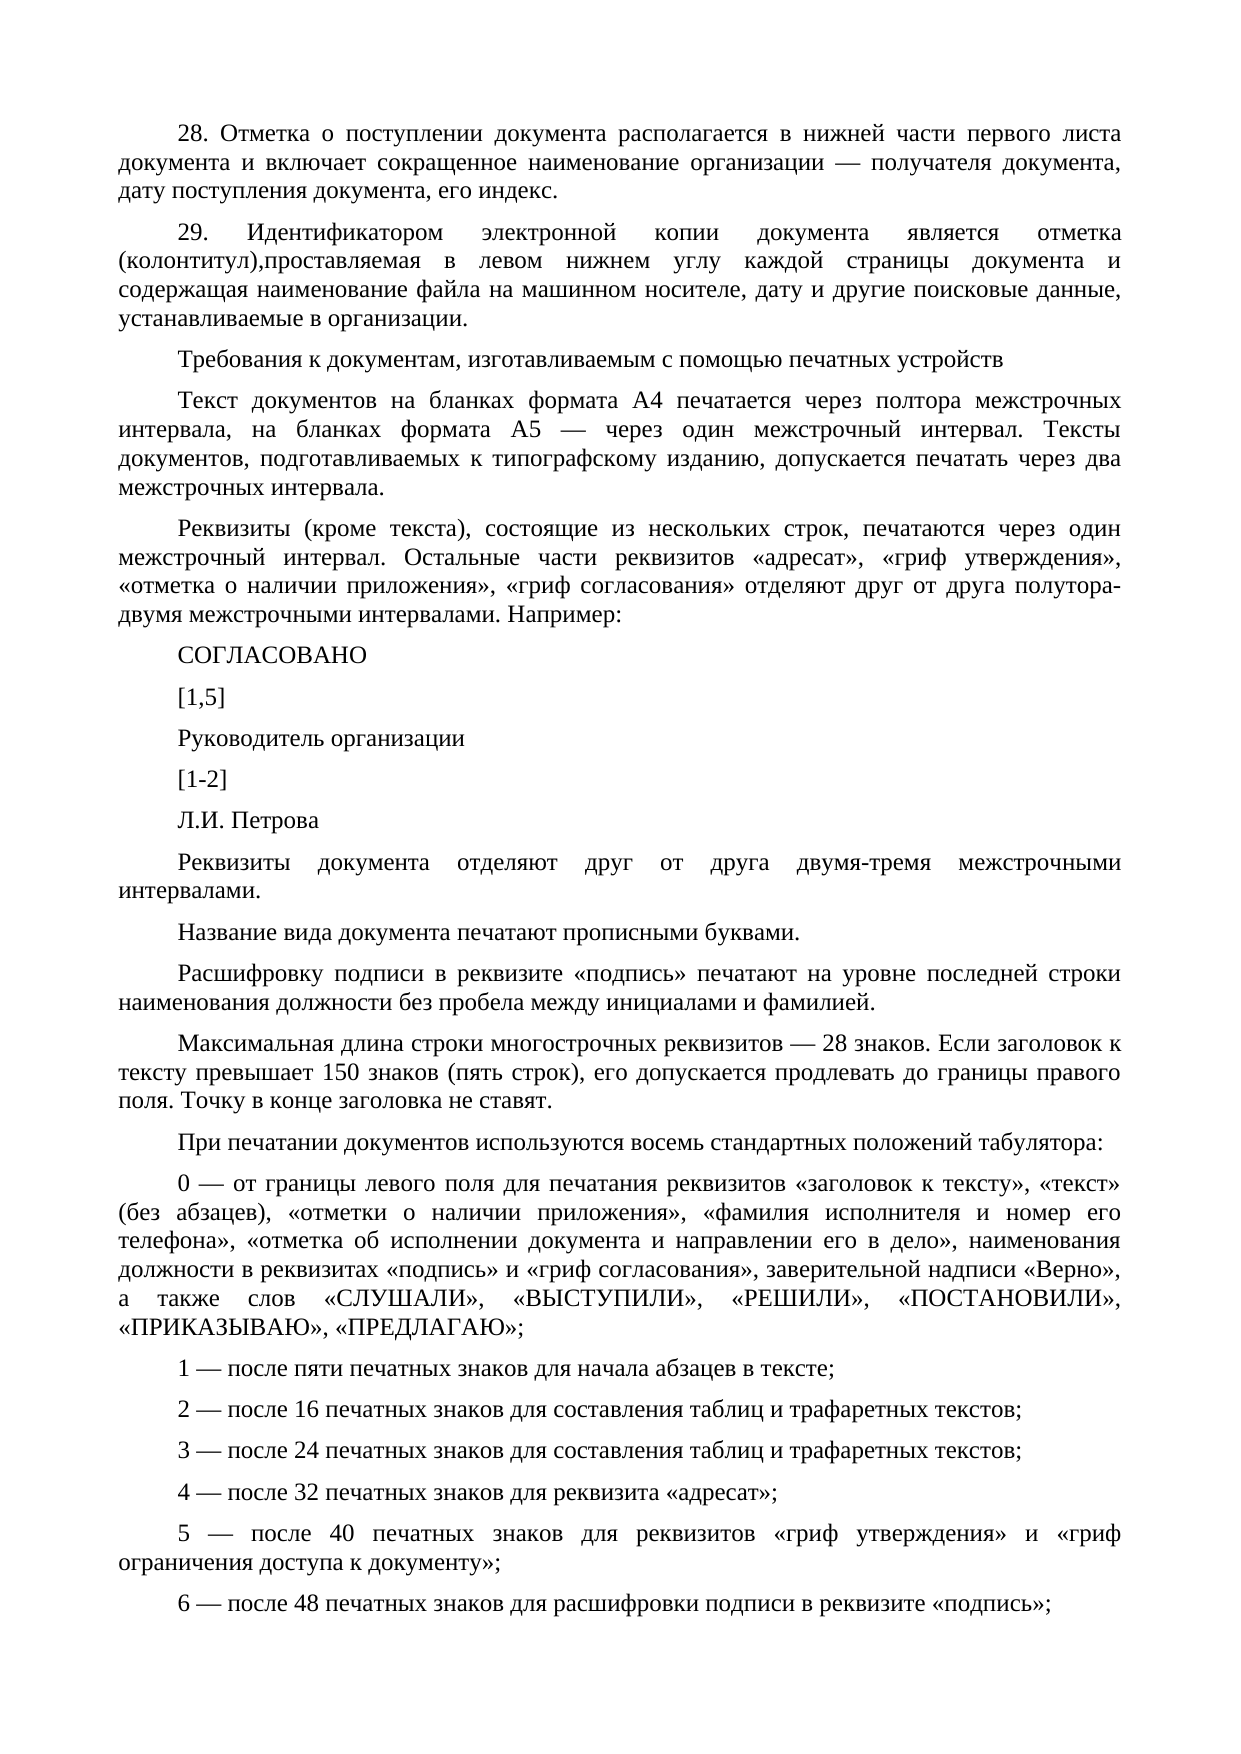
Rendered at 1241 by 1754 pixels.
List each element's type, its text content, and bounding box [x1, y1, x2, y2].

text Расшифровку подписи в реквизите «подпись» печатают на уровне последней строки наименования должности без пробела между инициалами и фамилией. [118, 958, 1122, 1016]
text 2 — после 16 печатных знаков для составления таблиц и трафаретных текстов; [118, 1394, 1122, 1423]
text 4 — после 32 печатных знаков для реквизита «адресат»; [118, 1477, 1122, 1506]
text 28. Отметка о поступлении документа располагается в нижней части первого листа документа и включает сокращенное наименование организации — получателя документа, дату поступления документа, его индекс. [118, 118, 1122, 204]
text 0 — от границы левого поля для печатания реквизитов «заголовок к тексту», «текст» (без абзацев), «отметки о наличии приложения», «фамилия исполнителя и номер его телефона», «отметка об исполнении документа и направлении его в дело», наименования должности в реквизитах «подпись» и «гриф согласования», заверительной надписи «Верно», а также слов «СЛУШАЛИ», «ВЫСТУПИЛИ», «РЕШИЛИ», «ПОСТАНОВИЛИ», «ПРИКАЗЫВАЮ», «ПРЕДЛАГАЮ»; [118, 1168, 1122, 1341]
text [1-2] [118, 764, 1122, 793]
text Реквизиты документа отделяют друг от друга двумя-тремя межстрочными интервалами. [118, 847, 1122, 904]
text СОГЛАСОВАНО [118, 641, 1122, 669]
text При печатании документов используются восемь стандартных положений табулятора: [118, 1127, 1122, 1156]
text 3 — после 24 печатных знаков для составления таблиц и трафаретных текстов; [118, 1436, 1122, 1464]
text 29. Идентификатором электронной копии документа является отметка (колонтитул),проставляемая в левом нижнем углу каждой страницы документа и содержащая наименование файла на машинном носителе, дату и другие поисковые данные, устанавливаемые в организации. [118, 217, 1122, 332]
text Текст документов на бланках формата А4 печатается через полтора межстрочных интервала, на бланках формата А5 — через один межстрочный интервал. Тексты документов, подготавливаемых к типографскому изданию, допускается печатать через два межстрочных интервала. [118, 386, 1122, 501]
text 1 — после пяти печатных знаков для начала абзацев в тексте; [118, 1353, 1122, 1382]
text Требования к документам, изготавливаемым с помощью печатных устройств [118, 344, 1122, 373]
text Максимальная длина строки многострочных реквизитов — 28 знаков. Если заголовок к тексту превышает 150 знаков (пять строк), его допускается продлевать до границы правого поля. Точку в конце заголовка не ставят. [118, 1028, 1122, 1114]
text Л.И. Петрова [118, 806, 1122, 834]
text 5 — после 40 печатных знаков для реквизитов «гриф утверждения» и «гриф ограничения доступа к документу»; [118, 1518, 1122, 1576]
text [1,5] [118, 682, 1122, 711]
text Руководитель организации [118, 723, 1122, 752]
text Название вида документа печатают прописными буквами. [118, 917, 1122, 946]
text Реквизиты (кроме текста), состоящие из нескольких строк, печатаются через один межстрочный интервал. Остальные части реквизитов «адресат», «гриф утверждения», «отметка о наличии приложения», «гриф согласования» отделяют друг от друга полутора-двумя межстрочными интервалами. Например: [118, 513, 1122, 628]
text 6 — после 48 печатных знаков для расшифровки подписи в реквизите «подпись»; [118, 1588, 1122, 1617]
